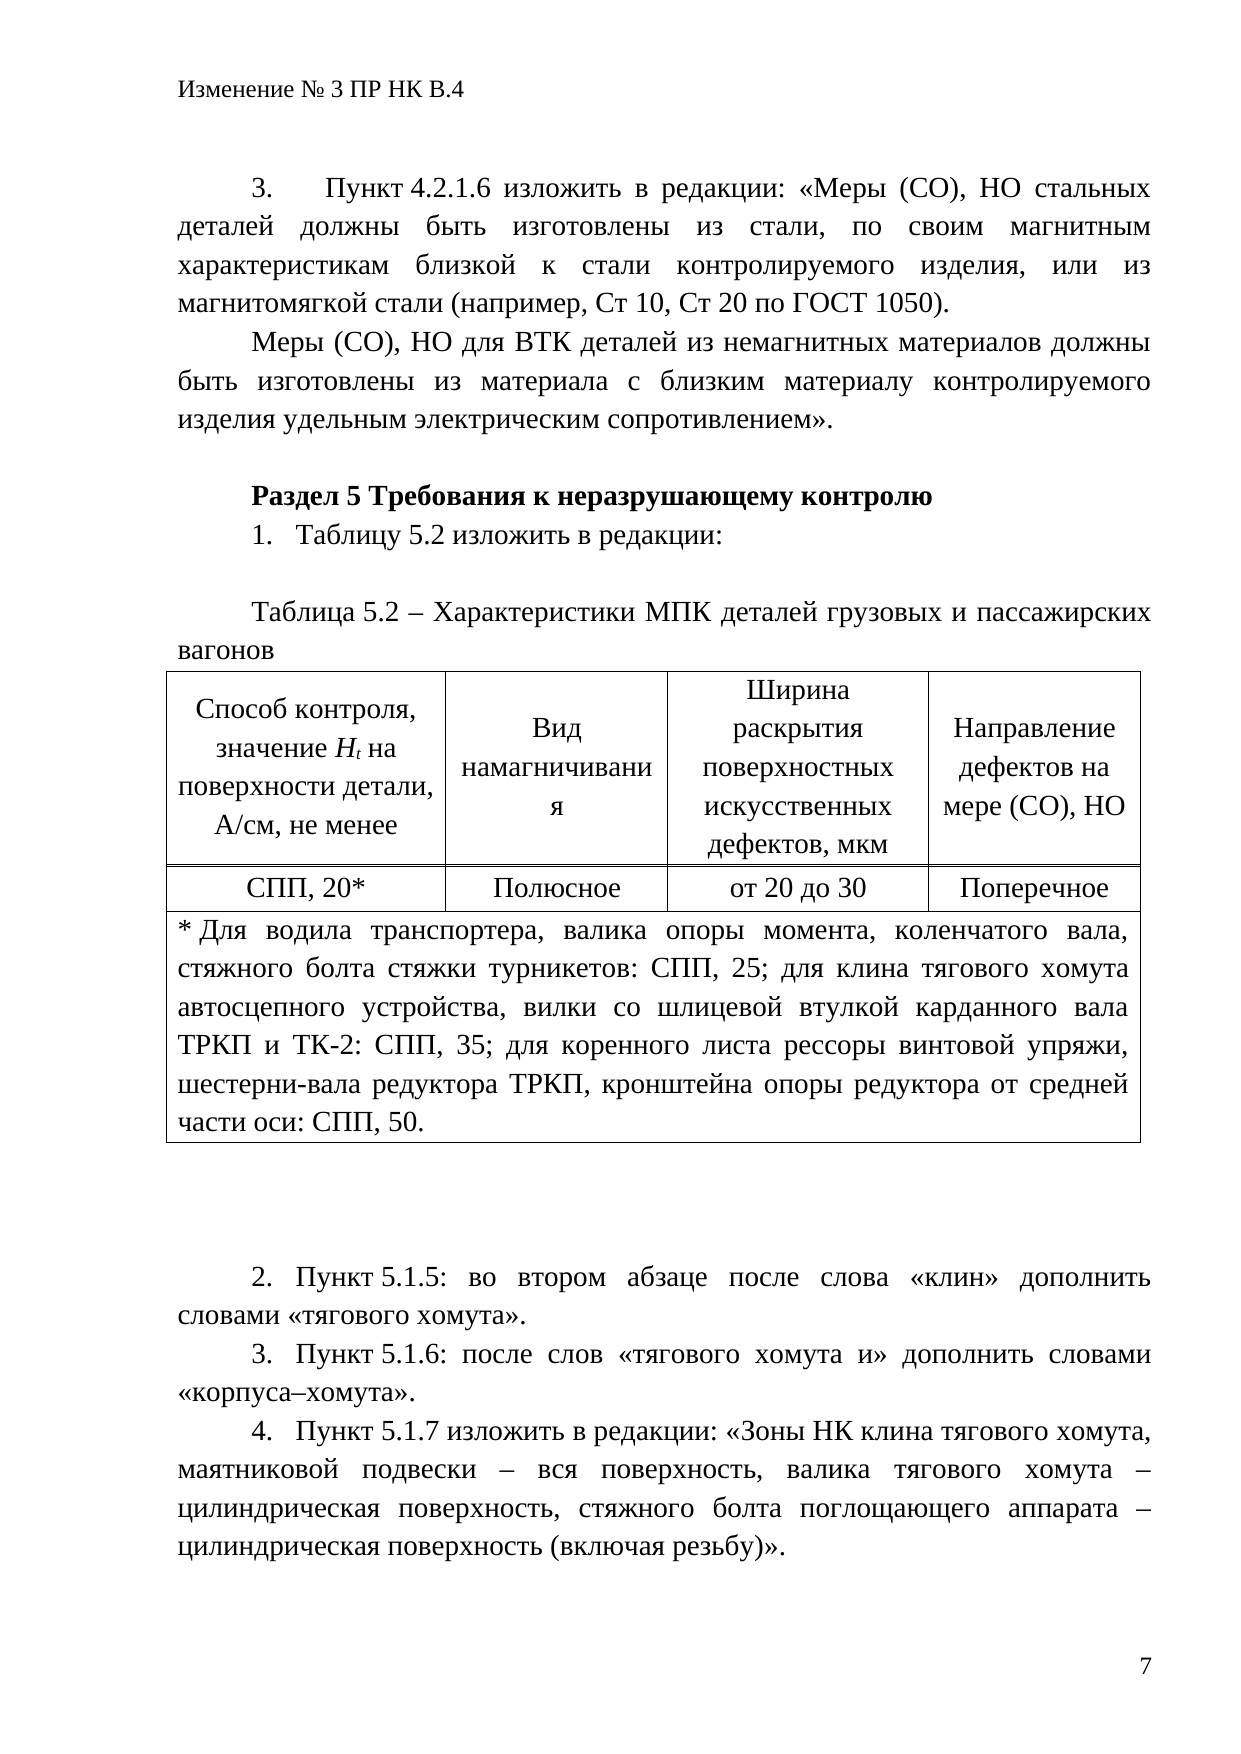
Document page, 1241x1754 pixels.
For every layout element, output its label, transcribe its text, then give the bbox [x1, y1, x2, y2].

table_header Ширина раскрытия поверхностных искусственных дефектов, мкм [668, 672, 928, 863]
list Пункт 4.2.1.6 изложить в редакции: «Меры (СО), НО стальных деталей должны быть изготовлены из стали, по своим магнитным характеристикам близкой к стали контролируемого изделия, или из магнитомягкой стали (например, Ст 10, Ст 20 по ГОСТ 1050). [177, 170, 1152, 319]
table_cell Полюсное [446, 867, 667, 911]
list Таблицу 5.2 изложить в редакции: [177, 517, 1152, 550]
table_header Способ контроля, значение Ht на поверхности детали, А/см, не менее [167, 672, 445, 863]
table_cell Поперечное [929, 867, 1140, 911]
table_cell * Для водила транспортера, валика опоры момента, коленчатого вала, стяжного болта стяжки турникетов: СПП, 25; для клина тягового хомута автосцепного устройства, вилки со шлицевой втулкой карданного вала ТРКП и ТК-2: СПП, 35; для коренного листа рессоры винтовой упряжи, шестерни-вала редуктора ТРКП, кронштейна опоры редуктора от средней части оси: СПП, 50. [167, 912, 1140, 1142]
table_cell СПП, 20* [167, 867, 445, 911]
text Раздел 5 Требования к неразрушающему контролю [177, 478, 1152, 512]
text Меры (СО), НО для ВТК деталей из немагнитных материалов должны быть изготовлены из материала с близким материалу контролируемого изделия удельным электрическим сопротивлением». [177, 324, 1152, 435]
list Пункт 5.1.5: во втором абзаце после слова «клин» дополнить словами «тягового хомута». [177, 1259, 1152, 1331]
list Пункт 5.1.6: после слов «тягового хомута и» дополнить словами «корпуса–хомута». [177, 1336, 1152, 1408]
table_header Вид намагничивания [446, 672, 667, 863]
text Таблица 5.2 – Характеристики МПК деталей грузовых и пассажирских вагонов [177, 594, 1152, 666]
table_cell от 20 до 30 [668, 867, 928, 911]
table_header Направление дефектов на мере (СО), НО [929, 672, 1140, 863]
list Пункт 5.1.7 изложить в редакции: «Зоны НК клина тягового хомута, маятниковой подвески – вся поверхность, валика тягового хомута – цилиндрическая поверхность, стяжного болта поглощающего аппарата – цилиндрическая поверхность (включая резьбу)». [177, 1413, 1152, 1562]
